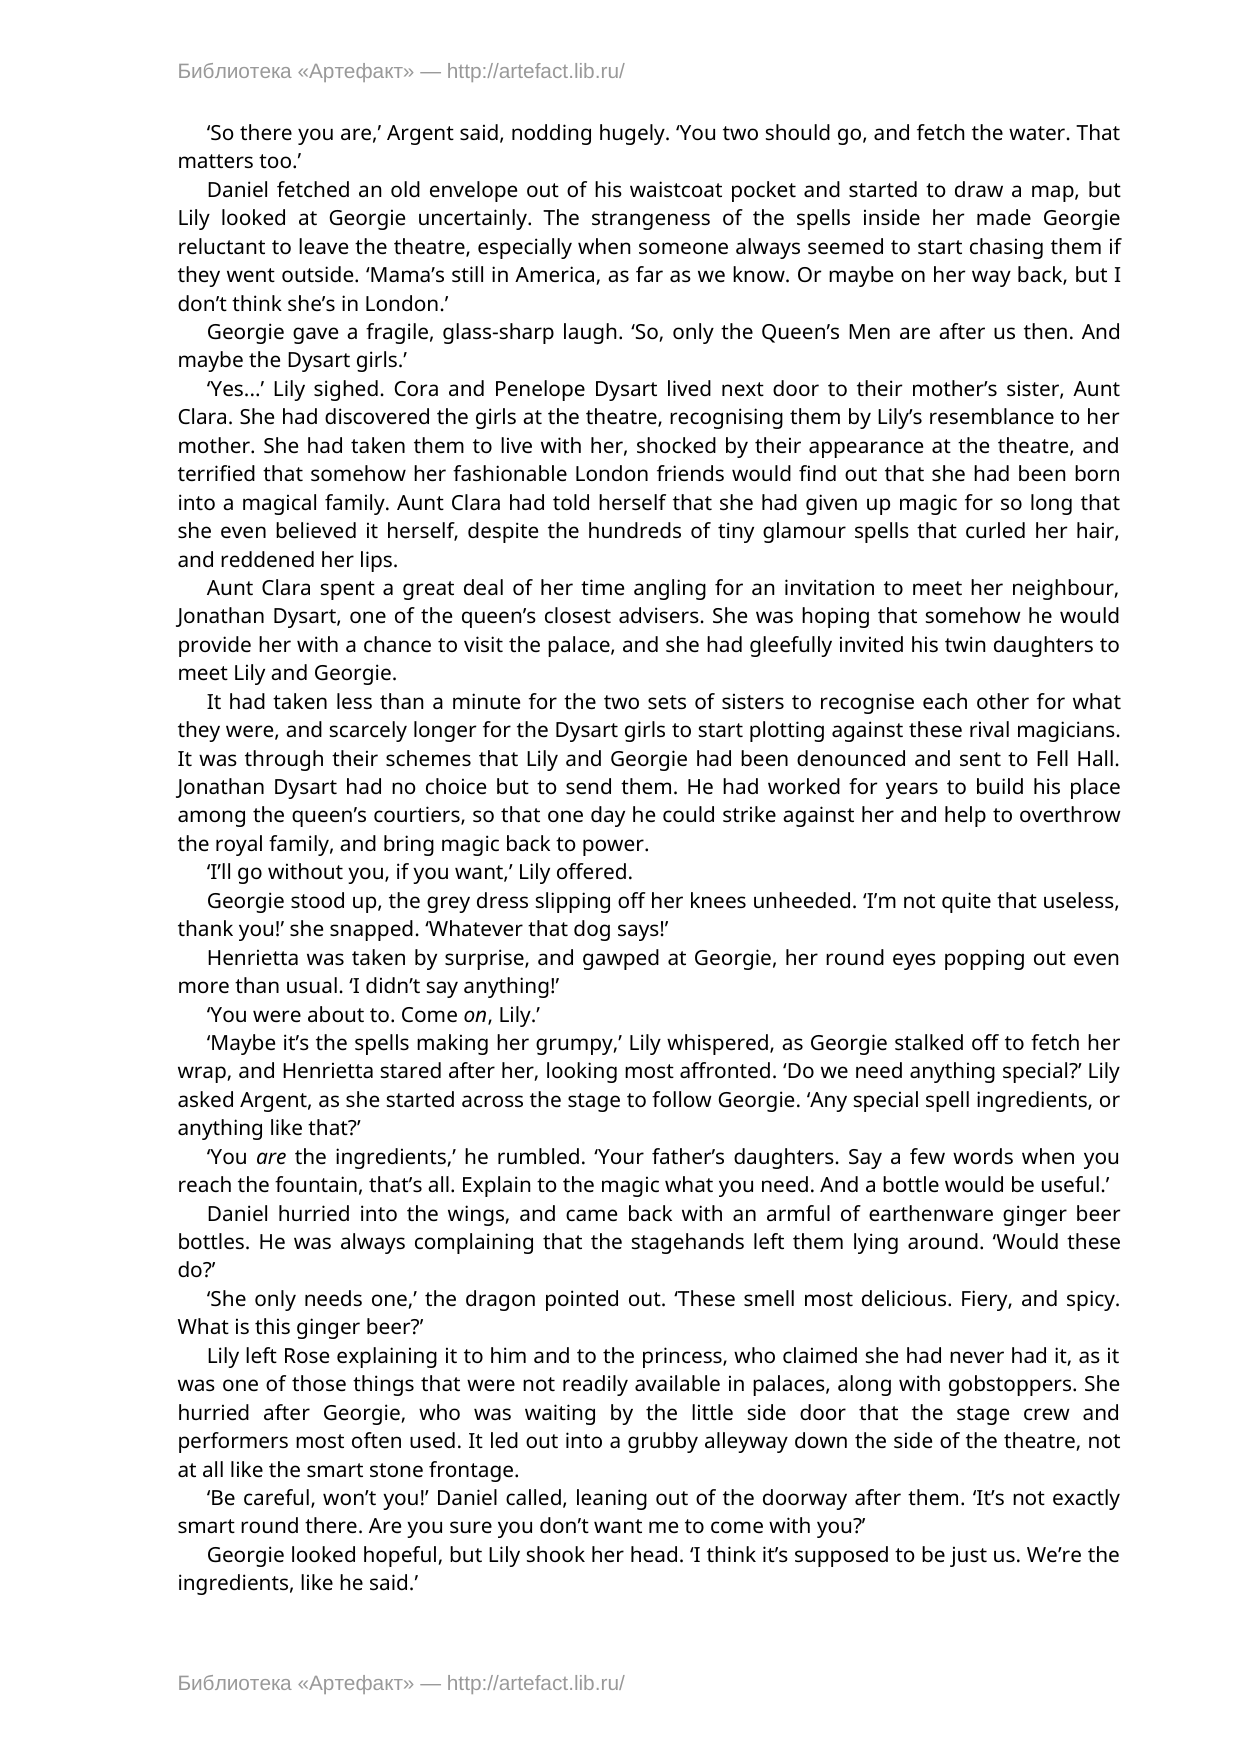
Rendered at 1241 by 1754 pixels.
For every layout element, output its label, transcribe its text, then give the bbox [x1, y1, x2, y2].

text ‘Yes...’ Lily sighed. Cora and Penelope Dysart lived next door to their mother’s sister, Aunt Clara. She had discovered the girls at the theatre, recognising them by Lily’s resemblance to her mother. She had taken them to live with her, shocked by their appearance at the theatre, and terrified that somehow her fashionable London friends would find out that she had been born into a magical family. Aunt Clara had told herself that she had given up magic for so long that she even believed it herself, despite the hundreds of tiny glamour spells that curled her hair, and reddened her lips. [177, 374, 1122, 573]
text Georgie looked hopeful, but Lily shook her head. ‘I think it’s supposed to be just us. We’re the ingredients, like he said.’ [177, 1540, 1122, 1597]
text ‘She only needs one,’ the dragon pointed out. ‘These smell most delicious. Fiery, and spicy. What is this ginger beer?’ [177, 1284, 1122, 1341]
text ‘Maybe it’s the spells making her grumpy,’ Lily whispered, as Georgie stalked off to fetch her wrap, and Henrietta stared after her, looking most affronted. ‘Do we need anything special?’ Lily asked Argent, as she started across the stage to follow Georgie. ‘Any special spell ingredients, or anything like that?’ [177, 1028, 1122, 1142]
text It had taken less than a minute for the two sets of sisters to recognise each other for what they were, and scarcely longer for the Dysart girls to start plotting against these rival magicians. It was through their schemes that Lily and Georgie had been denounced and sent to Fell Hall. Jonathan Dysart had no choice but to send them. He had worked for years to build his place among the queen’s courtiers, so that one day he could strike against her and help to overthrow the royal family, and bring magic back to power. [177, 687, 1122, 857]
text ‘Be careful, won’t you!’ Daniel called, leaning out of the doorway after them. ‘It’s not exactly smart round there. Are you sure you don’t want me to come with you?’ [177, 1483, 1122, 1540]
text Daniel hurried into the wings, and came back with an armful of earthenware ginger beer bottles. He was always complaining that the stagehands left them lying around. ‘Would these do?’ [177, 1199, 1122, 1284]
text ‘So there you are,’ Argent said, nodding hugely. ‘You two should go, and fetch the water. That matters too.’ [177, 118, 1122, 175]
text ‘You were about to. Come on, Lily.’ [177, 1000, 1122, 1028]
text Lily left Rose explaining it to him and to the princess, who claimed she had never had it, as it was one of those things that were not readily available in palaces, along with gobstoppers. She hurried after Georgie, who was waiting by the little side door that the stage crew and performers most often used. It led out into a grubby alleyway down the side of the theatre, not at all like the smart stone frontage. [177, 1341, 1122, 1483]
text ‘You are the ingredients,’ he rumbled. ‘Your father’s daughters. Say a few words when you reach the fountain, that’s all. Explain to the magic what you need. And a bottle would be useful.’ [177, 1142, 1122, 1199]
text Daniel fetched an old envelope out of his waistcoat pocket and started to draw a map, but Lily looked at Georgie uncertainly. The strangeness of the spells inside her made Georgie reluctant to leave the theatre, especially when someone always seemed to start chasing them if they went outside. ‘Mama’s still in America, as far as we know. Or maybe on her way back, but I don’t think she’s in London.’ [177, 175, 1122, 317]
text Henrietta was taken by surprise, and gawped at Georgie, her round eyes popping out even more than usual. ‘I didn’t say anything!’ [177, 943, 1122, 1000]
text Georgie stood up, the grey dress slipping off her knees unheeded. ‘I’m not quite that useless, thank you!’ she snapped. ‘Whatever that dog says!’ [177, 886, 1122, 943]
text Georgie gave a fragile, glass-sharp laugh. ‘So, only the Queen’s Men are after us then. And maybe the Dysart girls.’ [177, 317, 1122, 374]
text Aunt Clara spent a great deal of her time angling for an invitation to meet her neighbour, Jonathan Dysart, one of the queen’s closest advisers. She was hoping that somehow he would provide her with a chance to visit the palace, and she had gleefully invited his twin daughters to meet Lily and Georgie. [177, 573, 1122, 687]
text ‘I’ll go without you, if you want,’ Lily offered. [177, 857, 1122, 886]
